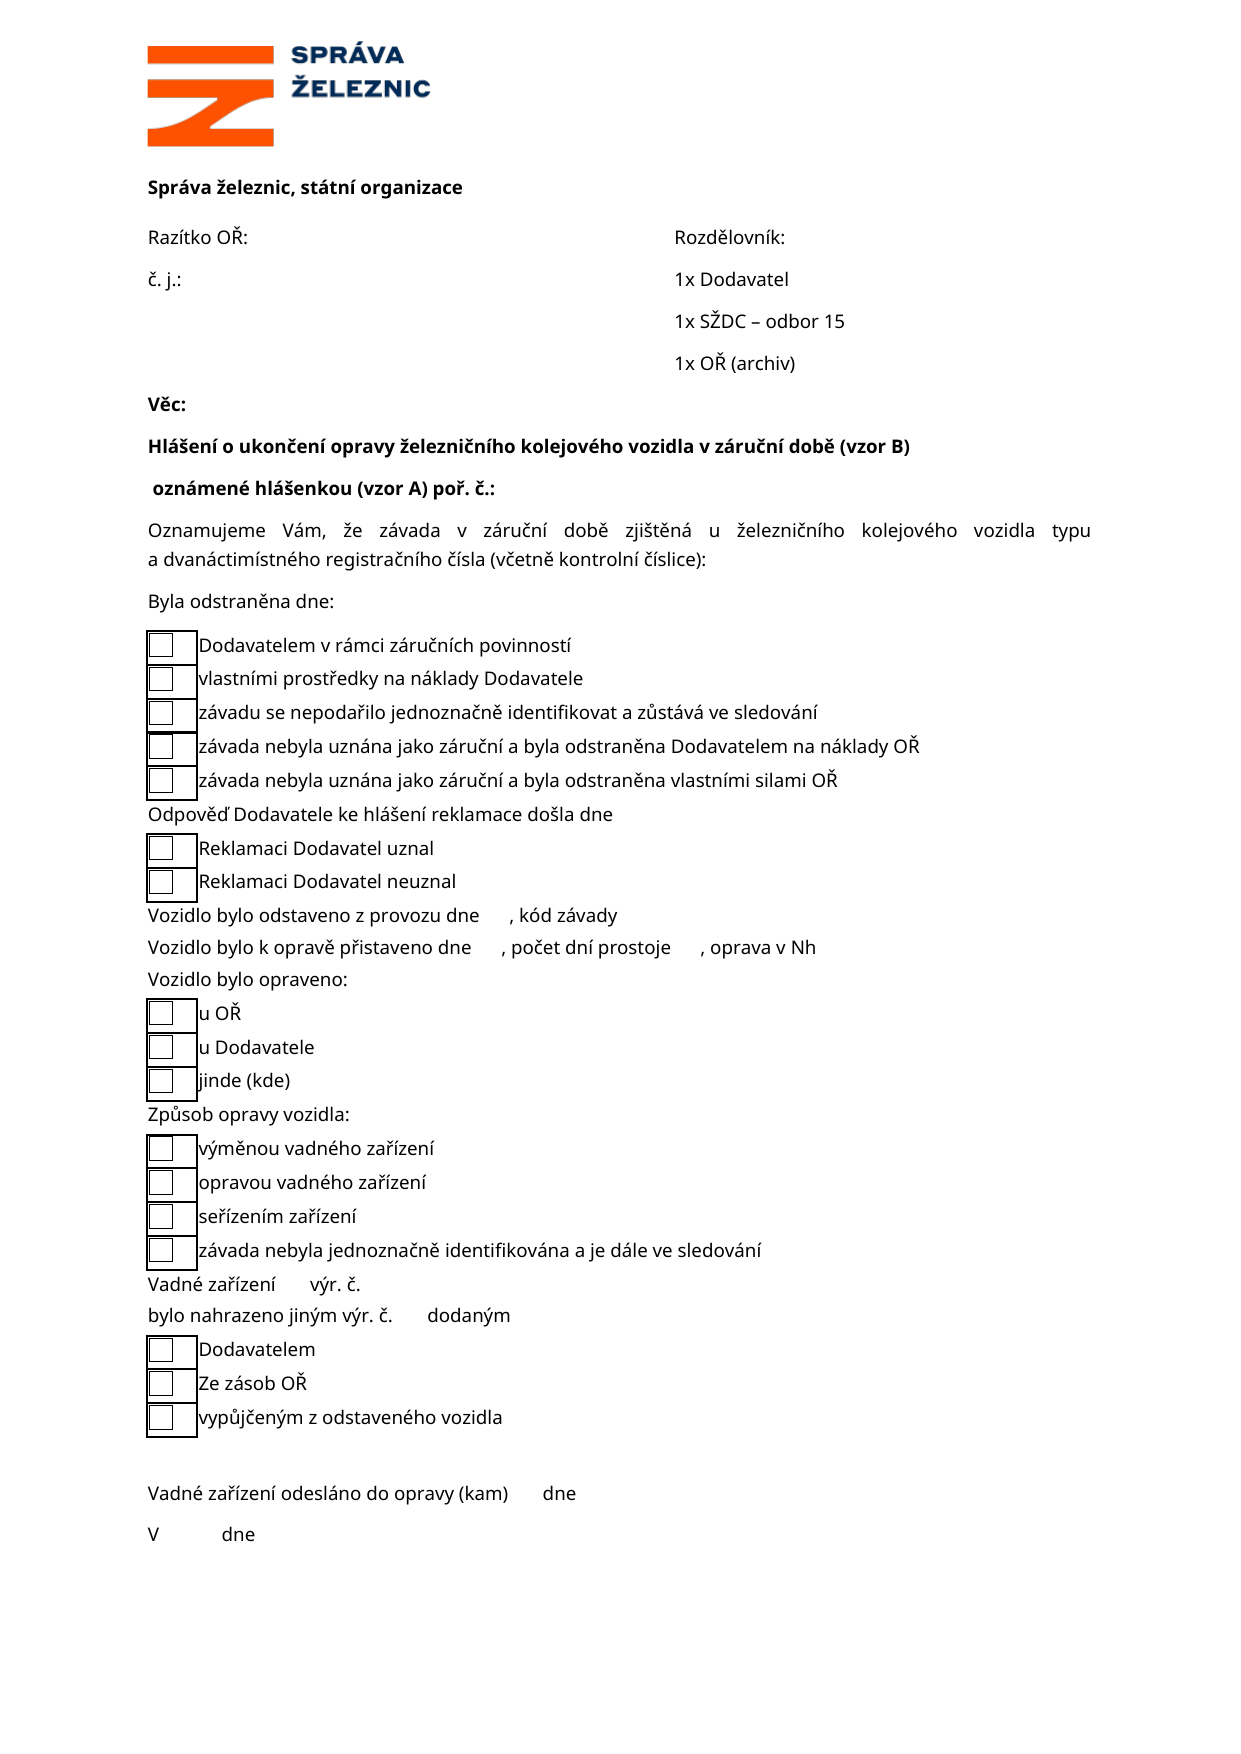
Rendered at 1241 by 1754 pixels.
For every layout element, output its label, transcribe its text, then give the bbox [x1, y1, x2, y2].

table_cell [148, 1169, 196, 1201]
table_cell [148, 1034, 196, 1066]
table_cell vlastními prostředky na náklady Dodavatele [198, 664, 1092, 697]
table_cell Ze zásob OŘ [198, 1368, 1092, 1402]
table_header [148, 632, 196, 664]
table_cell Reklamaci Dodavatel neuznal [198, 867, 1092, 901]
table_cell u Dodavatele [198, 1032, 1092, 1066]
table_header u OŘ [198, 998, 1092, 1032]
table_header Rozdělovník: 1x Dodavatel 1x SŽDC – odbor 15 1x OŘ (archiv) [674, 225, 1093, 392]
table_cell [148, 1404, 196, 1436]
table_header Dodavatelem [198, 1335, 1092, 1368]
table_cell [148, 1068, 196, 1099]
table_cell [148, 1237, 196, 1269]
text Vadné zařízení odesláno do opravy (kam) dne [148, 1480, 1092, 1505]
text Způsob opravy vozidla: [148, 1102, 1092, 1127]
table_cell závada nebyla uznána jako záruční a byla odstraněna Dodavatelem na náklady OŘ [198, 731, 1092, 765]
table_cell závadu se nepodařilo jednoznačně identifikovat a zůstává ve sledování [198, 698, 1092, 731]
table_cell [148, 734, 196, 765]
table_cell vypůjčeným z odstaveného vozidla [198, 1402, 1092, 1436]
text Odpověď Dodavatele ke hlášení reklamace došla dne [148, 801, 1092, 827]
table_cell jinde (kde) [198, 1066, 1092, 1099]
table_header [148, 835, 196, 867]
text Věc: [148, 392, 1092, 417]
table_header [148, 1337, 196, 1368]
table_cell [148, 1370, 196, 1402]
table_cell [148, 700, 196, 731]
text oznámené hlášenkou (vzor A) poř. č.: [148, 475, 1092, 501]
text Oznamujeme Vám, že závada v záruční době zjištěná u železničního kolejového vozidla typu a dvanáctimístného registračního čísla (včetně kontrolní číslice): [148, 517, 1092, 572]
table_cell [148, 869, 196, 901]
text Vozidlo bylo opraveno: [148, 966, 1092, 992]
table_header Dodavatelem v rámci záručních povinností [198, 630, 1092, 664]
text Byla odstraněna dne: [148, 588, 1092, 613]
table_cell závada nebyla jednoznačně identifikována a je dále ve sledování [198, 1235, 1092, 1269]
table_header výměnou vadného zařízení [198, 1134, 1092, 1167]
text bylo nahrazeno jiným výr. č. dodaným [148, 1303, 1092, 1328]
table_header [148, 1136, 196, 1167]
table_cell [148, 767, 196, 799]
text Hlášení o ukončení opravy železničního kolejového vozidla v záruční době (vzor B) [148, 433, 1092, 459]
text Vozidlo bylo k opravě přistaveno dne , počet dní prostoje , oprava v Nh [148, 934, 1092, 960]
table_header [148, 1000, 196, 1032]
table_cell závada nebyla uznána jako záruční a byla odstraněna vlastními silami OŘ [198, 765, 1092, 799]
table_cell opravou vadného zařízení [198, 1167, 1092, 1201]
text Vozidlo bylo odstaveno z provozu dne , kód závady [148, 903, 1092, 928]
table_cell [148, 1203, 196, 1235]
table_cell seřízením zařízení [198, 1201, 1092, 1235]
table_cell [148, 666, 196, 697]
picture [147, 41, 431, 147]
text V dne [148, 1522, 1092, 1547]
text Správa železnic, státní organizace [148, 174, 1092, 200]
table_header Razítko OŘ: č. j.: [148, 225, 674, 392]
text Vadné zařízení výr. č. [148, 1271, 1092, 1296]
table_header Reklamaci Dodavatel uznal [198, 833, 1092, 867]
